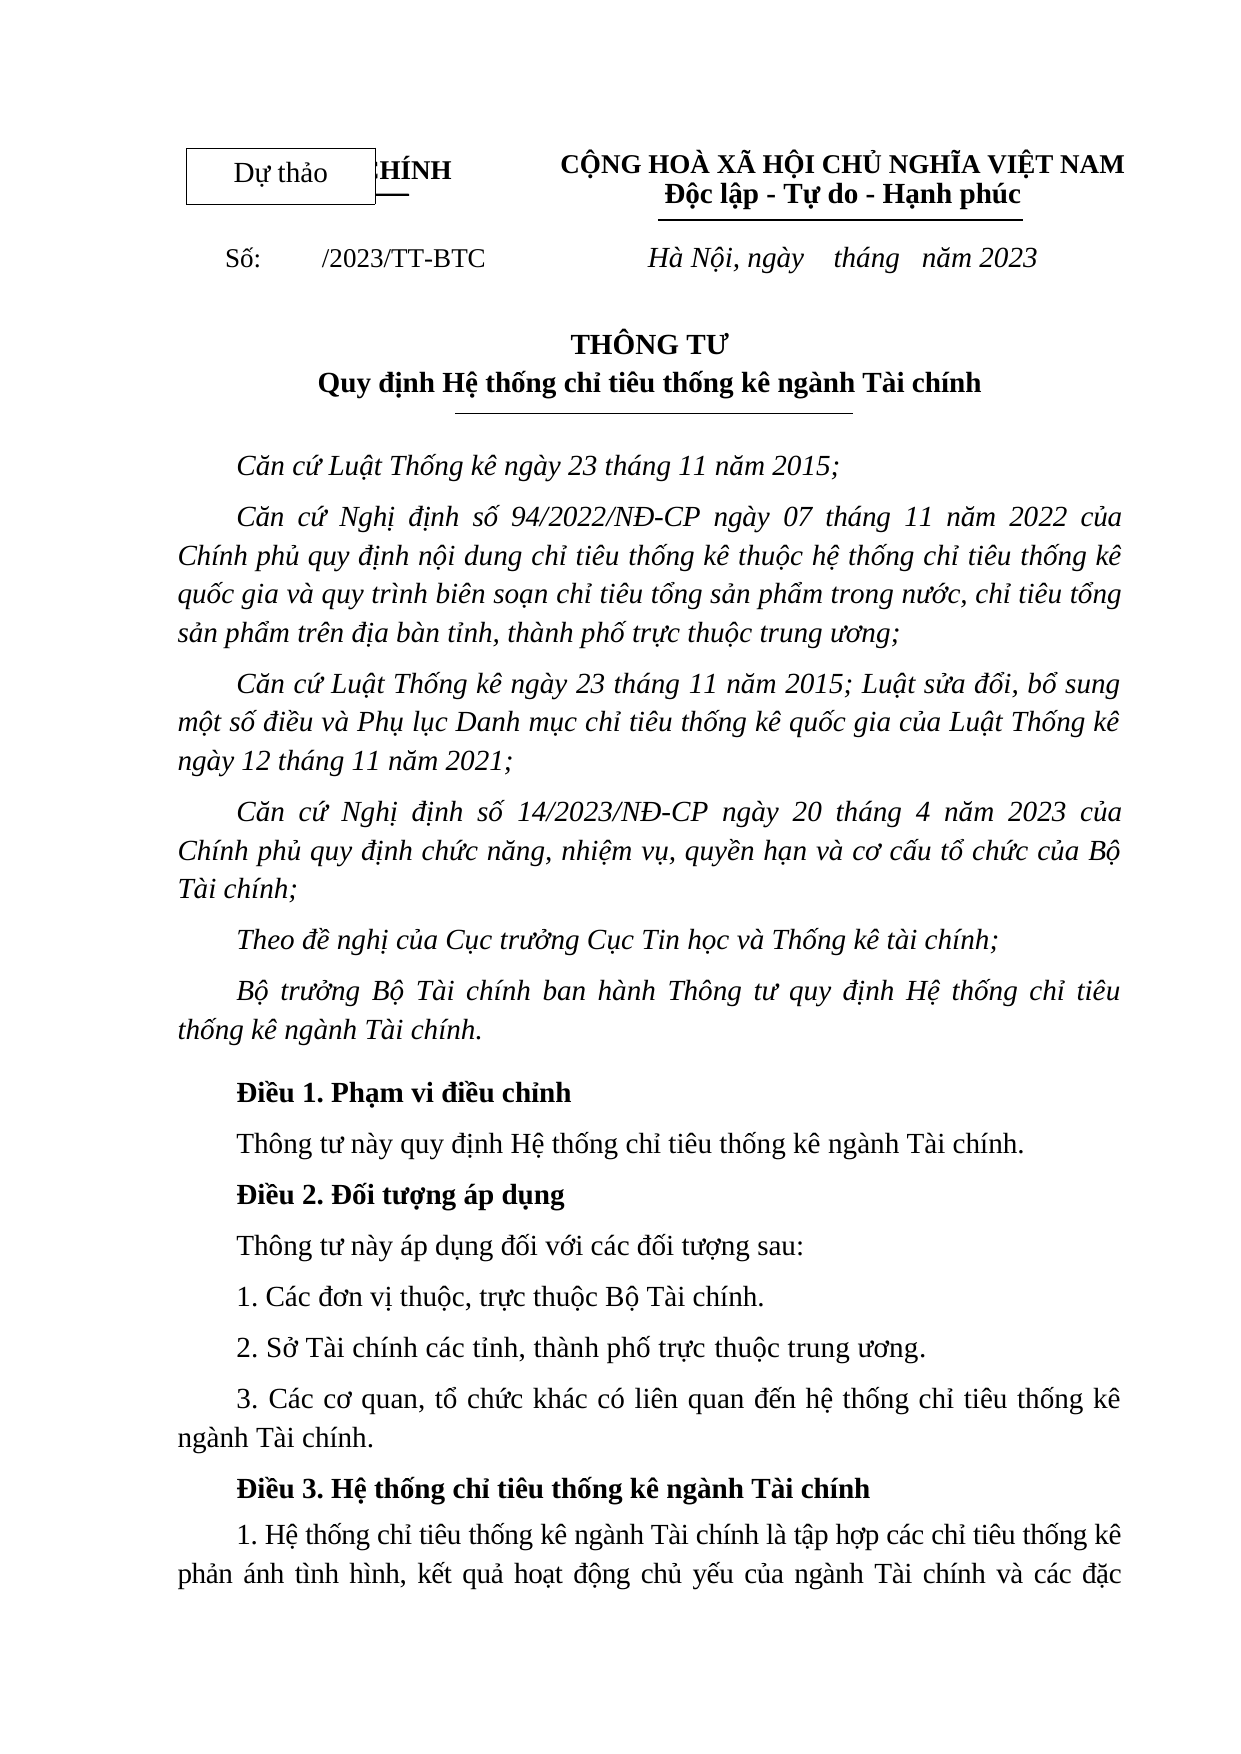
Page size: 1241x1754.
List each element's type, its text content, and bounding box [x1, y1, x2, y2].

table_header CỘNG HOÀ XÃ HỘI CHỦ NGHĨA VIỆT Độc lập - Tự do - Hạnh phúc [504, 148, 1181, 236]
text 3. Các cơ quan, tổ chức khác có liên quan đến hệ thống chỉ tiêu thống kê ngành Tài chính. [177, 1382, 1122, 1454]
text Thông tư này áp dụng đối với các đối tượng sau: [177, 1228, 1122, 1262]
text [177, 1517, 1122, 1589]
text Căn cứ Luật Thống kê ngày 23 tháng 11 năm 2015; Luật sửa đổi, bổ sung một số điều và Phụ lục Danh mục chỉ tiêu thống kê quốc gia của Luật Thống kê ngày 12 tháng 11 năm 2021; [177, 666, 1122, 777]
text THÔNG TƯ [177, 323, 1122, 361]
text Theo đề nghị của Cục trưởng Cục Tin học và Thống kê tài chính; [177, 922, 1122, 956]
text 1. Các đơn vị thuộc, trực thuộc Bộ Tài chính. [177, 1279, 1122, 1313]
text Bộ trưởng Bộ Tài chính ban hành Thông tư quy định Hệ thống chỉ tiêu thống kê ngành Tài chính. [177, 973, 1122, 1045]
table_cell Hà Nội, ngày tháng năm 2023 [504, 236, 1181, 273]
text Thông tư này quy định Hệ thống chỉ tiêu thống kê ngành Tài chính. [177, 1126, 1122, 1160]
table_header BỘ TÀI CHÍNH [207, 148, 504, 236]
text Căn cứ Nghị định số 94/2022/NĐ-CP ngày 07 tháng 11 năm 2022 của Chính phủ quy định nội dung chỉ tiêu thống kê thuộc hệ thống chỉ tiêu thống kê quốc gia và quy trình biên soạn chỉ tiêu tổng sản phẩm trong nước, chỉ tiêu tổng sản phẩm trên địa bàn tỉnh, thành phố trực thuộc trung ương; [177, 499, 1122, 648]
table_cell Số: /2023/TT-BTC [207, 236, 504, 273]
text Căn cứ Luật Thống kê ngày 23 tháng 11 năm 2015; [177, 448, 1122, 482]
text Quy định Hệ thống chỉ tiêu thống kê ngành Tài chính [177, 361, 1122, 398]
text 2. Sở Tài chính các tỉnh, thành phố trực thuộc trung ương. [177, 1331, 1122, 1364]
subtitle Điều 2. Đối tượng áp dụng [236, 1177, 1122, 1211]
subtitle Điều 1. Phạm vi điều chỉnh [236, 1075, 1122, 1109]
text Điều 3. Hệ thống chỉ tiêu thống kê ngành Tài chính [177, 1471, 1122, 1505]
text Căn cứ Nghị định số 14/2023/NĐ-CP ngày 20 tháng 4 năm 2023 của Chính phủ quy định chức năng, nhiệm vụ, quyền hạn và cơ cấu tổ chức của Bộ Tài chính; [177, 794, 1122, 905]
